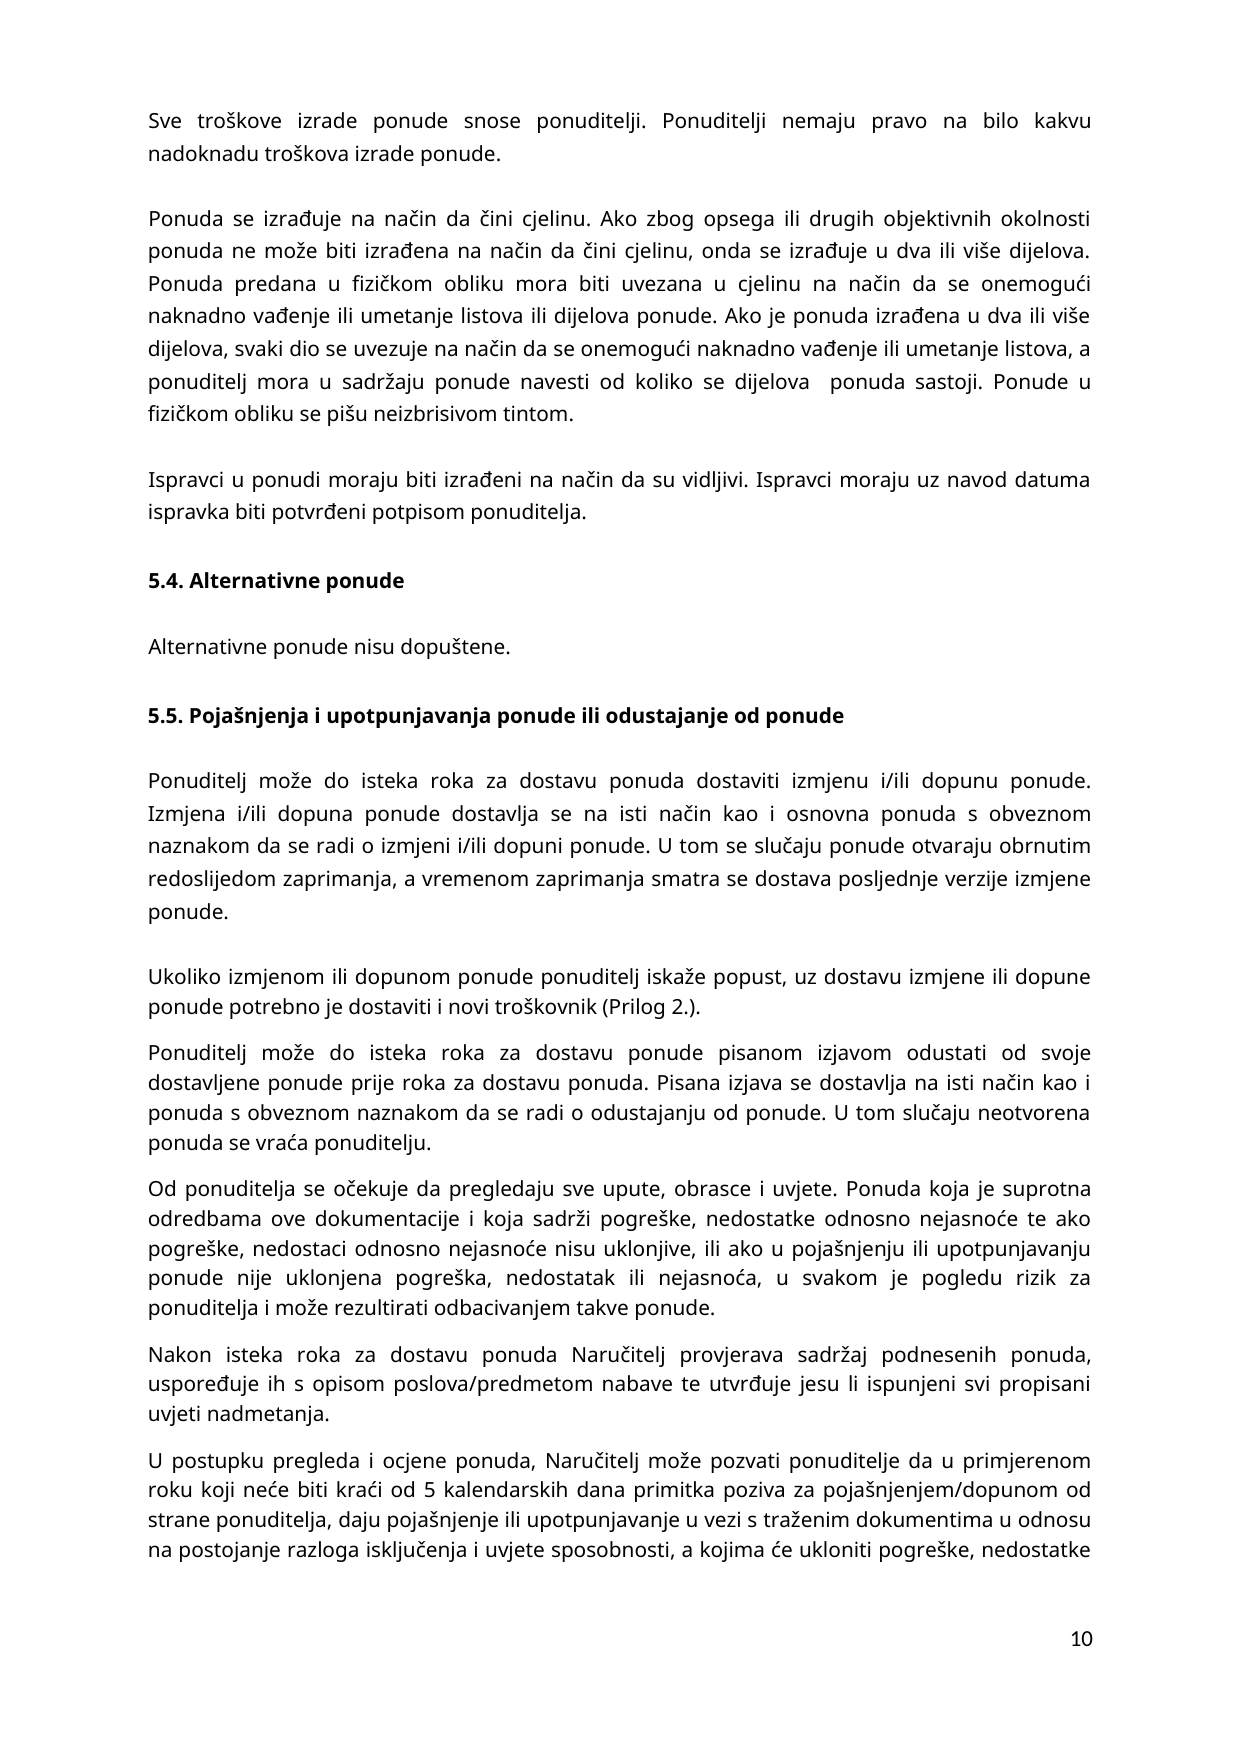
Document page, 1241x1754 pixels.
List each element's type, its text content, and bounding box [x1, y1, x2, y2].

text Od ponuditelja se očekuje da pregledaju sve upute, obrasce i uvjete. Ponuda koja je suprotna odredbama ove dokumentacije i koja sadrži pogreške, nedostatke odnosno nejasnoće te ako pogreške, nedostaci odnosno nejasnoće nisu uklonjive, ili ako u pojašnjenju ili upotpunjavanju ponude nije uklonjena pogreška, nedostatak ili nejasnoća, u svakom je pogledu rizik za ponuditelja i može rezultirati odbacivanjem takve ponude. [148, 1174, 1093, 1322]
text Ispravci u ponudi moraju biti izrađeni na način da su vidljivi. Ispravci moraju uz navod datuma ispravka biti potvrđeni potpisom ponuditelja. [148, 465, 1093, 526]
text Ponuda se izrađuje na način da čini cjelinu. Ako zbog opsega ili drugih objektivnih okolnosti ponuda ne može biti izrađena na način da čini cjelinu, onda se izrađuje u dva ili više dijelova. Ponuda predana u fizičkom obliku mora biti uvezana u cjelinu na način da se onemogući naknadno vađenje ili umetanje listova ili dijelova ponude. Ako je ponuda izrađena u dva ili više dijelova, svaki dio se uvezuje na način da se onemogući naknadno vađenje ili umetanje listova, a ponuditelj mora u sadržaju ponude navesti od koliko se dijelova ponuda sastoji. Ponude u fizičkom obliku se pišu neizbrisivom tintom. [148, 204, 1093, 428]
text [148, 1446, 1093, 1564]
text Ponuditelj može do isteka roka za dostavu ponude pisanom izjavom odustati od svoje dostavljene ponude prije roka za dostavu ponuda. Pisana izjava se dostavlja na isti način kao i ponuda s obveznom naznakom da se radi o odustajanju od ponude. U tom slučaju neotvorena ponuda se vraća ponuditelju. [148, 1038, 1093, 1156]
text 5.5. Pojašnjenja i upotpunjavanja ponude ili odustajanje od ponude [148, 701, 1093, 730]
text Nakon isteka roka za dostavu ponuda Naručitelj provjerava sadržaj podnesenih ponuda, uspoređuje ih s opisom poslova/predmetom nabave te utvrđuje jesu li ispunjeni svi propisani uvjeti nadmetanja. [148, 1340, 1093, 1428]
text Sve troškove izrade ponude snose ponuditelji. Ponuditelji nemaju pravo na bilo kakvu nadoknadu troškova izrade ponude. [148, 106, 1093, 167]
text 5.4. Alternativne ponude [148, 567, 1093, 595]
text Ponuditelj može do isteka roka za dostavu ponuda dostaviti izmjenu i/ili dopunu ponude. Izmjena i/ili dopuna ponude dostavlja se na isti način kao i osnovna ponuda s obveznom naznakom da se radi o izmjeni i/ili dopuni ponude. U tom se slučaju ponude otvaraju obrnutim redoslijedom zaprimanja, a vremenom zaprimanja smatra se dostava posljednje verzije izmjene ponude. [148, 766, 1093, 925]
text Alternativne ponude nisu dopuštene. [148, 632, 1093, 660]
text Ukoliko izmjenom ili dopunom ponude ponuditelj iskaže popust, uz dostavu izmjene ili dopune ponude potrebno je dostaviti i novi troškovnik (Prilog 2.). [148, 962, 1093, 1020]
